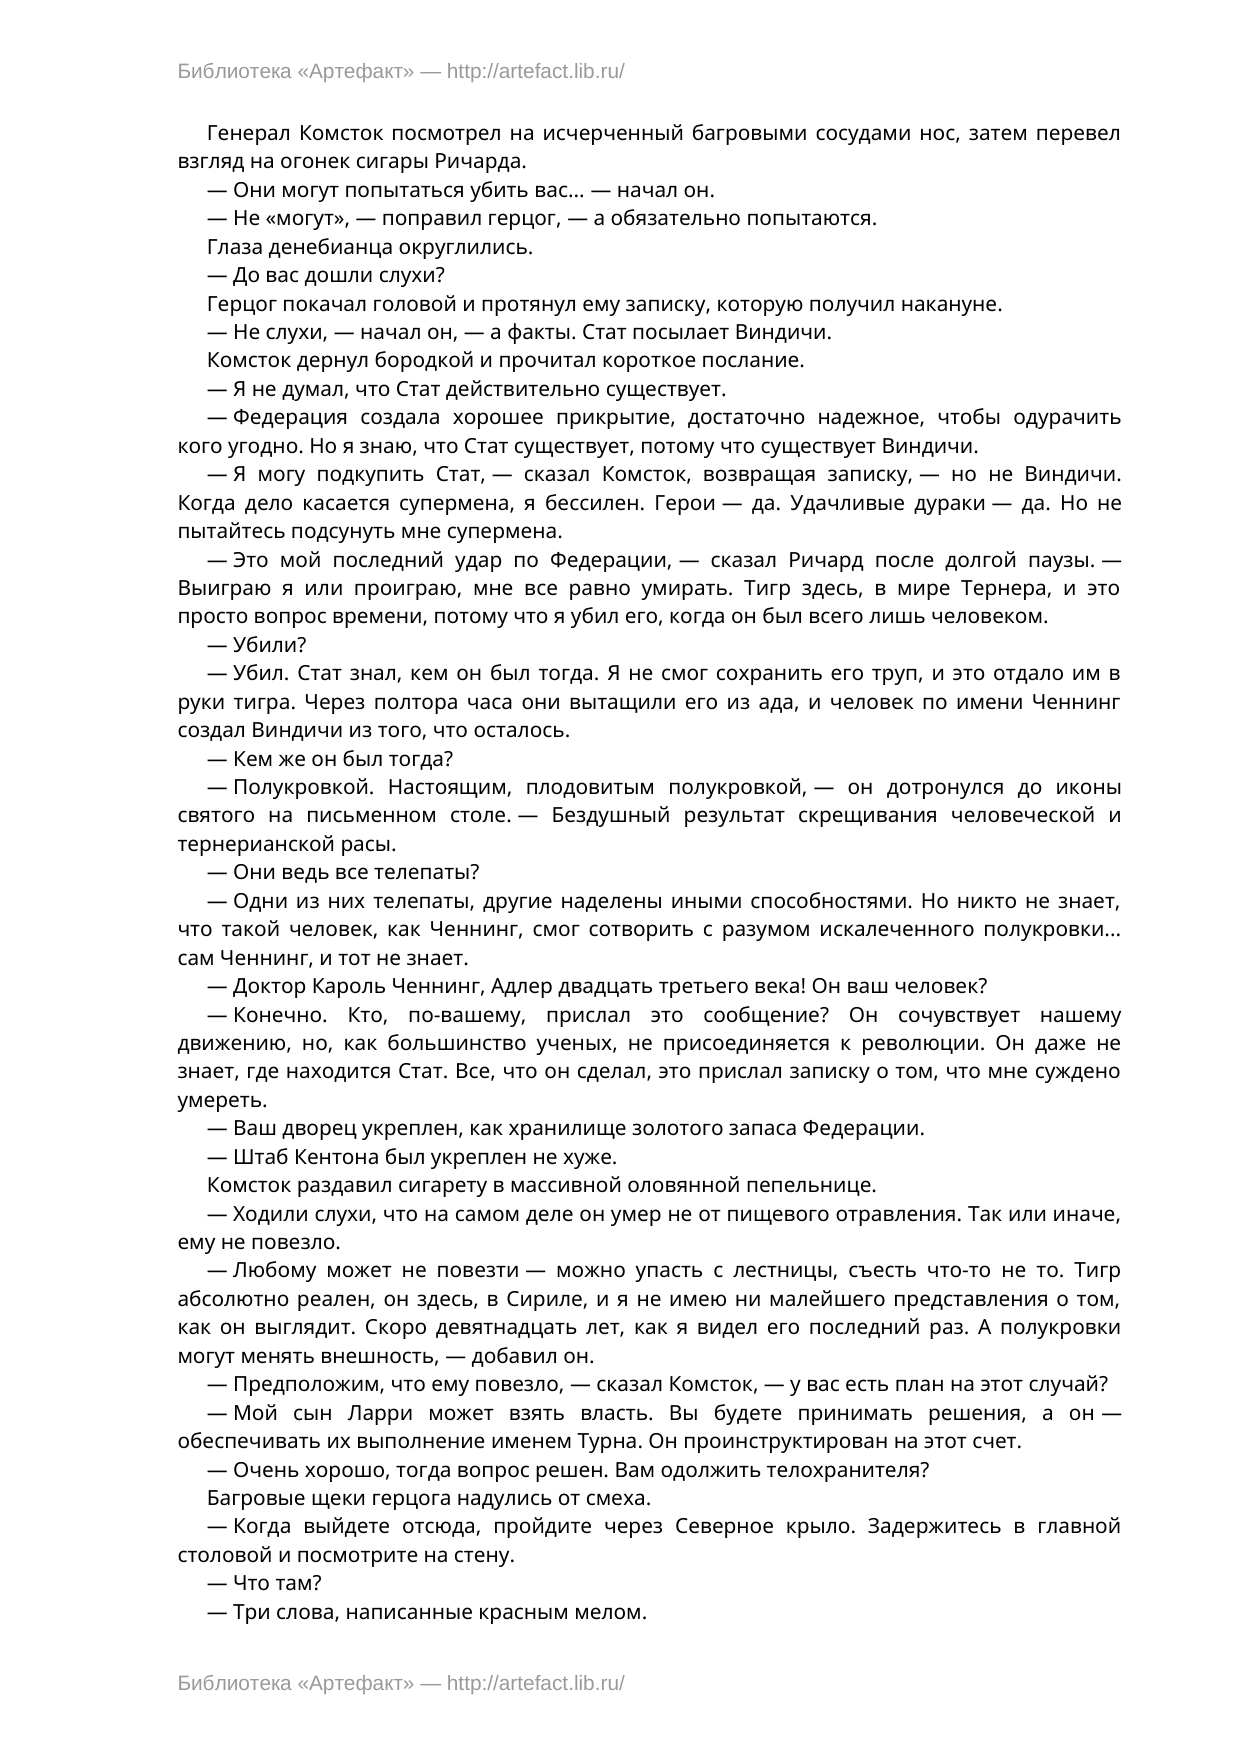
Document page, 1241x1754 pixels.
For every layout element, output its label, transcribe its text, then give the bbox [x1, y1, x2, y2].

text — Любому может не повезти — можно упасть с лестницы, съесть что-то не то. Тигр абсолютно реален, он здесь, в Сириле, и я не имею ни малейшего представления о том, как он выглядит. Скоро девятнадцать лет, как я видел его последний раз. А полукровки могут менять внешность, — добавил он. [177, 1256, 1122, 1369]
text — Очень хорошо, тогда вопрос решен. Вам одолжить телохранителя? [177, 1455, 1122, 1483]
text — Одни из них телепаты, другие наделены иными способностями. Но никто не знает, что такой человек, как Ченнинг, смог сотворить с разумом искалеченного полукровки... сам Ченнинг, и тот не знает. [177, 886, 1122, 971]
text Генерал Комсток посмотрел на исчерченный багровыми сосудами нос, затем перевел взгляд на огонек сигары Ричарда. [177, 118, 1122, 175]
text — Когда выйдете отсюда, пройдите через Северное крыло. Задержитесь в главной столовой и посмотрите на стену. [177, 1512, 1122, 1568]
text — Ваш дворец укреплен, как хранилище золотого запаса Федерации. [177, 1113, 1122, 1142]
text Комсток дернул бородкой и прочитал короткое послание. [177, 346, 1122, 374]
text — До вас дошли слухи? [177, 260, 1122, 289]
text — Мой сын Ларри может взять власть. Вы будете принимать решения, а он — обеспечивать их выполнение именем Турна. Он проинструктирован на этот счет. [177, 1398, 1122, 1455]
text — Ходили слухи, что на самом деле он умер не от пищевого отравления. Так или иначе, ему не повезло. [177, 1199, 1122, 1256]
text — Это мой последний удар по Федерации, — сказал Ричард после долгой паузы. — Выиграю я или проиграю, мне все равно умирать. Тигр здесь, в мире Тернера, и это просто вопрос времени, потому что я убил его, когда он был всего лишь человеком. [177, 545, 1122, 630]
text — Они ведь все телепаты? [177, 857, 1122, 886]
text — Федерация создала хорошее прикрытие, достаточно надежное, чтобы одурачить кого угодно. Но я знаю, что Стат существует, потому что существует Виндичи. [177, 402, 1122, 459]
text — Конечно. Кто, по-вашему, прислал это сообщение? Он сочувствует нашему движению, но, как большинство ученых, не присоединяется к революции. Он даже не знает, где находится Стат. Все, что он сделал, это прислал записку о том, что мне суждено умереть. [177, 1000, 1122, 1113]
text — Кем же он был тогда? [177, 744, 1122, 772]
text — Не слухи, — начал он, — а факты. Стат посылает Виндичи. [177, 317, 1122, 346]
text — Убил. Стат знал, кем он был тогда. Я не смог сохранить его труп, и это отдало им в руки тигра. Через полтора часа они вытащили его из ада, и человек по имени Ченнинг создал Виндичи из того, что осталось. [177, 658, 1122, 744]
text — Штаб Кентона был укреплен не хуже. [177, 1142, 1122, 1170]
text — Предположим, что ему повезло, — сказал Комсток, — у вас есть план на этот случай? [177, 1369, 1122, 1398]
text — Они могут попытаться убить вас... — начал он. [177, 175, 1122, 203]
text — Убили? [177, 630, 1122, 658]
text — Я могу подкупить Стат, — сказал Комсток, возвращая записку, — но не Виндичи. Когда дело касается супермена, я бессилен. Герои — да. Удачливые дураки — да. Но не пытайтесь подсунуть мне супермена. [177, 459, 1122, 545]
text Глаза денебианца округлились. [177, 232, 1122, 260]
text — Что там? [177, 1568, 1122, 1597]
text — Полукровкой. Настоящим, плодовитым полукровкой, — он дотронулся до иконы святого на письменном столе. — Бездушный результат скрещивания человеческой и тернерианской расы. [177, 772, 1122, 857]
text — Я не думал, что Стат действительно существует. [177, 374, 1122, 402]
text — Три слова, написанные красным мелом. [177, 1597, 1122, 1625]
text Комсток раздавил сигарету в массивной оловянной пепельнице. [177, 1170, 1122, 1199]
text — Не «могут», — поправил герцог, — а обязательно попытаются. [177, 203, 1122, 232]
text — Доктор Кароль Ченнинг, Адлер двадцать третьего века! Он ваш человек? [177, 971, 1122, 1000]
text Багровые щеки герцога надулись от смеха. [177, 1483, 1122, 1512]
text Герцог покачал головой и протянул ему записку, которую получил накануне. [177, 289, 1122, 317]
